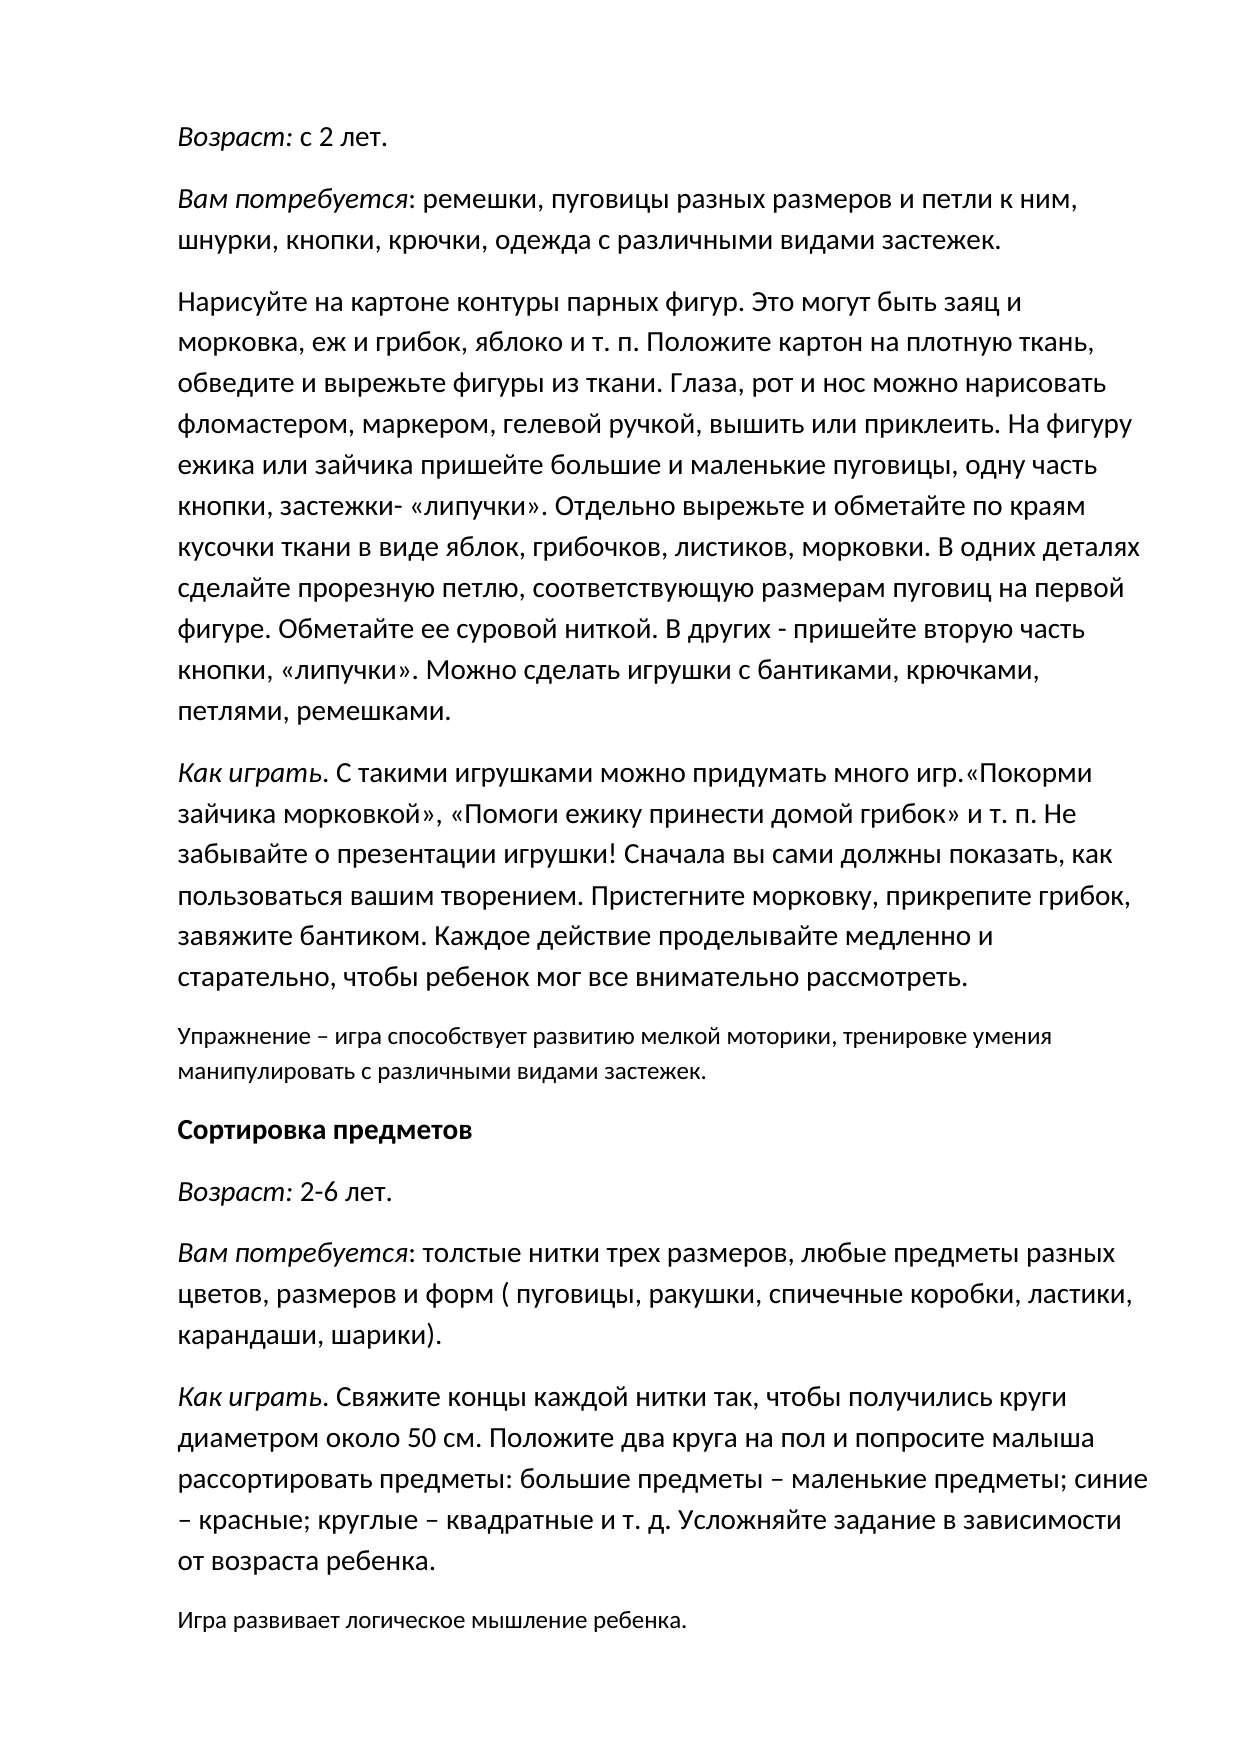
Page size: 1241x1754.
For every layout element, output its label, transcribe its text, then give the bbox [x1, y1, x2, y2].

text Вам потребуется: толстые нитки трех размеров, любые предметы разных цветов, размеров и форм ( пуговицы, ракушки, спичечные коробки, ластики, карандаши, шарики). [177, 1234, 1152, 1352]
text Как играть. С такими игрушками можно придумать много игр.«Покорми зайчика морковкой», «Помоги ежику принести домой грибок» и т. п. Не забывайте о презентации игрушки! Сначала вы сами должны показать, как пользоваться вашим творением. Пристегните морковку, прикрепите грибок, завяжите бантиком. Каждое действие проделывайте медленно и старательно, чтобы ребенок мог все внимательно рассмотреть. [177, 754, 1152, 994]
text Вам потребуется: ремешки, пуговицы разных размеров и петли к ним, шнурки, кнопки, крючки, одежда с различными видами застежек. [177, 180, 1152, 256]
text Игра развивает логическое мышление ребенка. [177, 1604, 1152, 1634]
text Нарисуйте на картоне контуры парных фигур. Это могут быть заяц и морковка, еж и грибок, яблоко и т. п. Положите картон на плотную ткань, обведите и вырежьте фигуры из ткани. Глаза, рот и нос можно нарисовать фломастером, маркером, гелевой ручкой, вышить или приклеить. На фигуру ежика или зайчика пришейте большие и маленькие пуговицы, одну часть кнопки, застежки- «липучки». Отдельно вырежьте и обметайте по краям кусочки ткани в виде яблок, грибочков, листиков, морковки. В одних деталях сделайте прорезную петлю, соответствующую размерам пуговиц на первой фигуре. Обметайте ее суровой ниткой. В других - пришейте вторую часть кнопки, «липучки». Можно сделать игрушки с бантиками, крючками, петлями, ремешками. [177, 283, 1152, 728]
text Возраст: с 2 лет. [177, 118, 1152, 154]
text Упражнение – игра способствует развитию мелкой моторики, тренировке умения манипулировать с различными видами застежек. [177, 1020, 1152, 1086]
text Как играть. Свяжите концы каждой нитки так, чтобы получились круги диаметром около 50 см. Положите два круга на пол и попросите малыша рассортировать предметы: большие предметы – маленькие предметы; синие – красные; круглые – квадратные и т. д. Усложняйте задание в зависимости от возраста ребенка. [177, 1378, 1152, 1578]
text Сортировка предметов [177, 1111, 1152, 1147]
text Возраст: 2-6 лет. [177, 1173, 1152, 1208]
